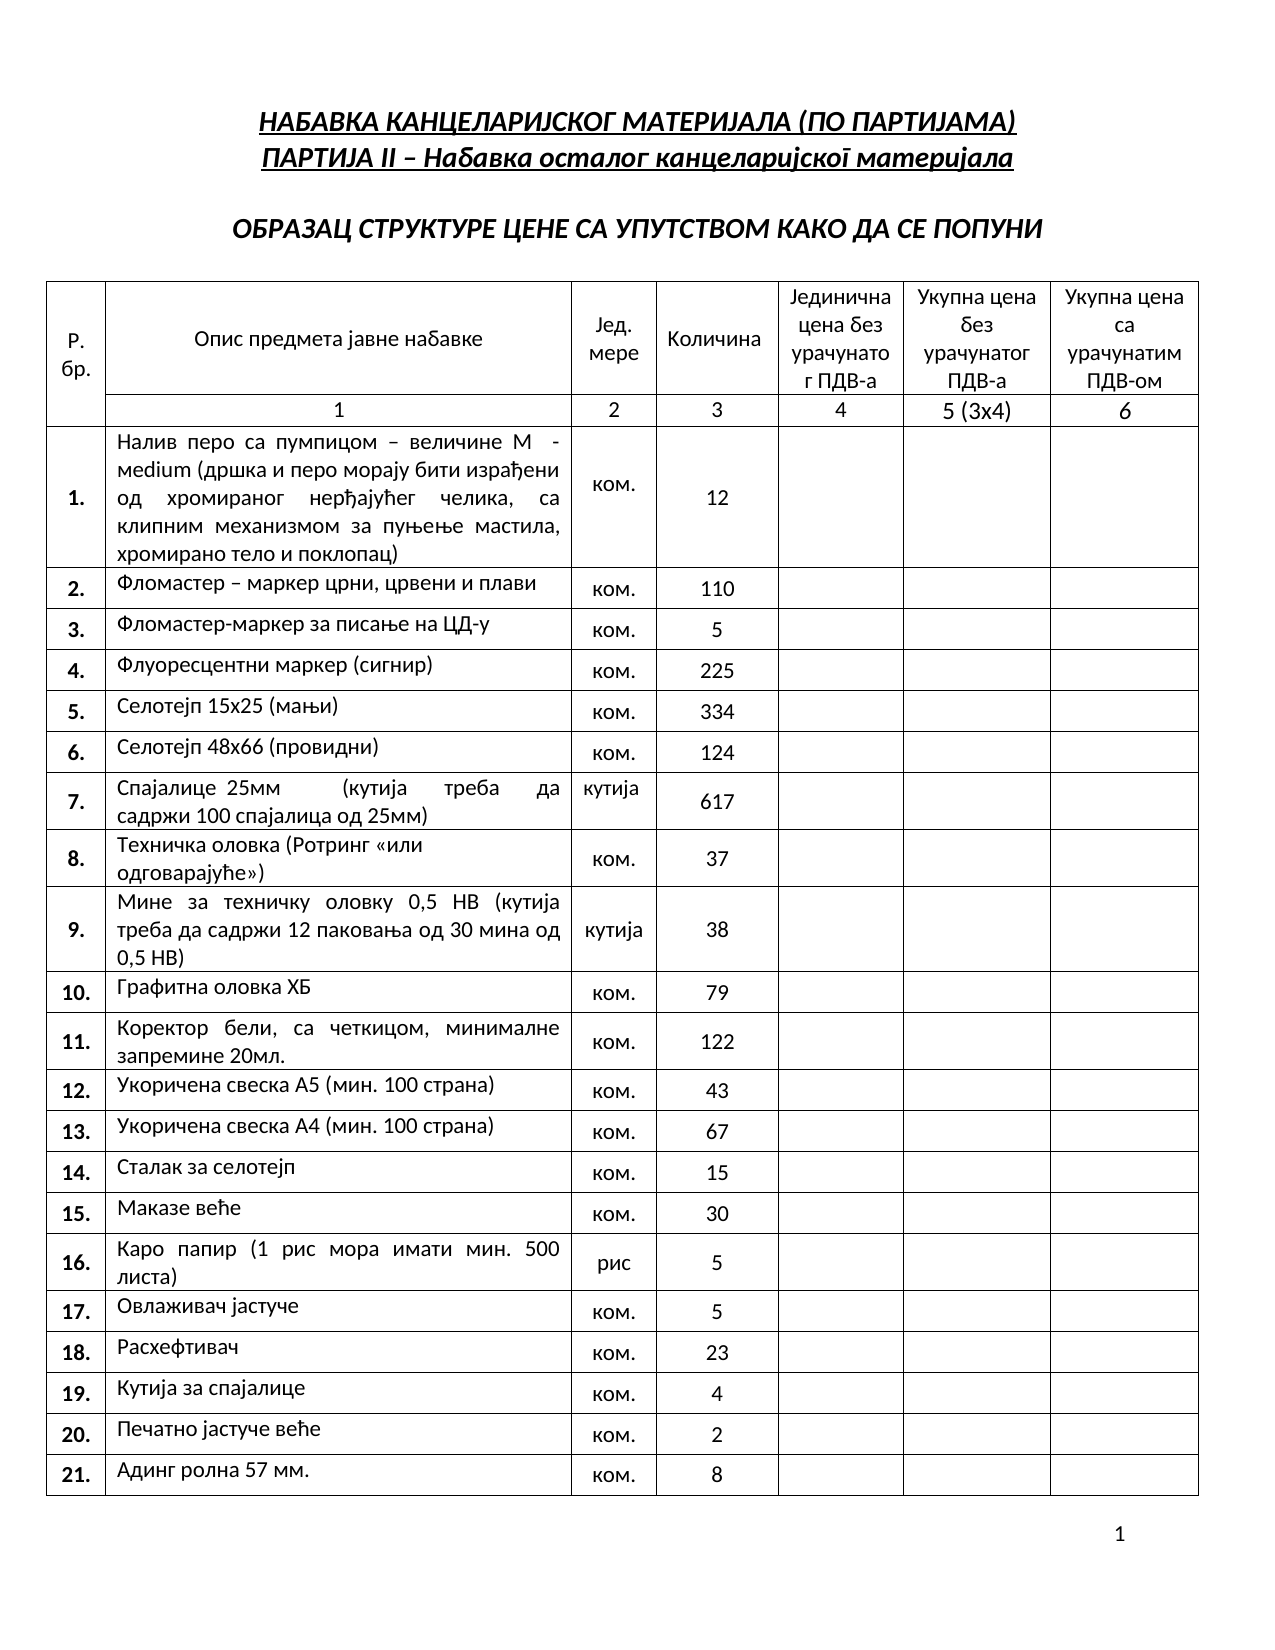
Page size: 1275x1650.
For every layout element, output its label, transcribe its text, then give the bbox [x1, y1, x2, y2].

table_cell [1051, 1070, 1198, 1110]
table_cell Укоричена свеска А5 (мин. 100 страна) [106, 1070, 571, 1110]
table_cell Графитна оловка ХБ [106, 972, 571, 1012]
table_cell ком. [572, 1111, 656, 1151]
table_cell 79 [657, 972, 778, 1012]
table_cell ком. [572, 1455, 656, 1494]
table_cell Адинг ролна 57 мм. [106, 1455, 571, 1494]
table_cell рис [572, 1234, 656, 1290]
table_cell 5 [657, 609, 778, 649]
table_cell [779, 773, 903, 829]
table_cell 23 [657, 1332, 778, 1372]
table_cell ком. [572, 1070, 656, 1110]
table_cell [779, 1234, 903, 1290]
table_cell [904, 1373, 1050, 1413]
table_cell ком. [572, 691, 656, 731]
table_cell [904, 972, 1050, 1012]
table_cell 5 [657, 1291, 778, 1331]
table_cell [779, 1013, 903, 1069]
table_cell [779, 1193, 903, 1233]
table_cell [1051, 887, 1198, 971]
table_cell [1051, 1332, 1198, 1372]
table_cell 13. [47, 1111, 105, 1151]
text НАБАВКА КАНЦЕЛАРИЈСКОГ МАТЕРИЈАЛА (ПО ПАРТИЈАМА) [150, 103, 1125, 139]
table_cell [1051, 1414, 1198, 1454]
table_cell ком. [572, 1013, 656, 1069]
table_cell [904, 732, 1050, 772]
table_cell 122 [657, 1013, 778, 1069]
table_cell 6. [47, 732, 105, 772]
table_cell [904, 609, 1050, 649]
table_cell [1051, 1152, 1198, 1192]
table_cell [1051, 732, 1198, 772]
table_cell [779, 1152, 903, 1192]
table_cell 12 [657, 427, 778, 567]
table_cell 6 [1051, 395, 1198, 426]
table_cell 4. [47, 650, 105, 690]
table_cell 21. [47, 1455, 105, 1494]
table_cell Расхефтивач [106, 1332, 571, 1372]
table_cell [1051, 650, 1198, 690]
table_cell [904, 887, 1050, 971]
table_cell [904, 1414, 1050, 1454]
table_header Укупна цена без урачунатог ПДВ-а [904, 282, 1050, 394]
table_cell [904, 568, 1050, 608]
table_cell 20. [47, 1414, 105, 1454]
table_cell кутија [572, 887, 656, 971]
table_cell [904, 1013, 1050, 1069]
table_header Опис предмета јавне набавке [106, 282, 571, 394]
table_header Kоличина [657, 282, 778, 394]
table_cell 4 [779, 395, 903, 426]
table_cell 18. [47, 1332, 105, 1372]
table_cell Селотејп 48х66 (провидни) [106, 732, 571, 772]
table_cell [1051, 1193, 1198, 1233]
table_cell [1051, 773, 1198, 829]
table_cell 8 [657, 1455, 778, 1494]
table_cell ком. [572, 609, 656, 649]
table_cell [904, 1070, 1050, 1110]
table_cell [779, 1455, 903, 1494]
table_cell ком. [572, 650, 656, 690]
table_cell [1051, 972, 1198, 1012]
table_cell [904, 650, 1050, 690]
table_cell 30 [657, 1193, 778, 1233]
table_cell [779, 1414, 903, 1454]
table_cell [904, 773, 1050, 829]
table_cell [904, 691, 1050, 731]
table_cell Флуоресцентни маркер (сигнир) [106, 650, 571, 690]
table_cell 5. [47, 691, 105, 731]
table_cell 67 [657, 1111, 778, 1151]
table_cell 9. [47, 887, 105, 971]
table_cell 43 [657, 1070, 778, 1110]
table_cell [904, 830, 1050, 886]
text ОБРАЗАЦ СТРУКТУРЕ ЦЕНЕ СА УПУТСТВОМ КАКО ДА СЕ ПОПУНИ [150, 210, 1125, 246]
table_cell Спајалице 25мм (кутија треба да садржи 100 спајалица од 25мм) [106, 773, 571, 829]
table_cell 15 [657, 1152, 778, 1192]
table_cell [779, 1332, 903, 1372]
table_cell 1 [106, 395, 571, 426]
table_cell [779, 1070, 903, 1110]
table_cell 19. [47, 1373, 105, 1413]
table_cell Налив перо са пумпицом – величине М - меdium (дршка и перо морају бити израђени од хромираног нерђајућег челика, са клипним механизмом за пуњење мастила, хромирано тело и поклопац) [106, 427, 571, 567]
table_cell 10. [47, 972, 105, 1012]
table_cell [779, 887, 903, 971]
table_cell Кутија за спајалице [106, 1373, 571, 1413]
table_cell [1051, 830, 1198, 886]
table_cell [1051, 1111, 1198, 1151]
table_cell [779, 1111, 903, 1151]
table_cell [779, 568, 903, 608]
table_cell 37 [657, 830, 778, 886]
text ПАРТИЈА II – Набавка осталог канцеларијског материјала [150, 139, 1125, 174]
table_cell Каро папир (1 рис мора имати мин. 500 листа) [106, 1234, 571, 1290]
table_cell [904, 1234, 1050, 1290]
table_cell Селотејп 15x25 (мањи) [106, 691, 571, 731]
table_cell [779, 691, 903, 731]
table_cell Овлаживач јастуче [106, 1291, 571, 1331]
table_cell 5 [657, 1234, 778, 1290]
table_cell 16. [47, 1234, 105, 1290]
table_cell Мине за техничку оловку 0,5 HB (кутија треба да садржи 12 паковања од 30 мина од 0,5 HB) [106, 887, 571, 971]
table_cell [1051, 1234, 1198, 1290]
table_cell Техничка оловка (Ротринг «или одговарајуће») [106, 830, 571, 886]
table_cell ком. [572, 1193, 656, 1233]
table_cell Маказе веће [106, 1193, 571, 1233]
table_cell [904, 1193, 1050, 1233]
table_cell 334 [657, 691, 778, 731]
table_cell 3 [657, 395, 778, 426]
table_cell [904, 1455, 1050, 1494]
table_cell [779, 1291, 903, 1331]
table_cell ком. [572, 1332, 656, 1372]
table_cell 38 [657, 887, 778, 971]
table_cell 110 [657, 568, 778, 608]
table_cell 124 [657, 732, 778, 772]
table_cell [779, 972, 903, 1012]
table_header Укупна цена са урачунатим ПДВ-ом [1051, 282, 1198, 394]
table_cell 4 [657, 1373, 778, 1413]
table_cell 2 [657, 1414, 778, 1454]
table_cell ком. [572, 427, 656, 567]
table_cell 225 [657, 650, 778, 690]
table_cell ком. [572, 972, 656, 1012]
table_cell [779, 732, 903, 772]
table_cell 2 [572, 395, 656, 426]
table_cell 8. [47, 830, 105, 886]
table_cell [1051, 1455, 1198, 1494]
table_cell ком. [572, 1373, 656, 1413]
table_cell 17. [47, 1291, 105, 1331]
table_cell [1051, 609, 1198, 649]
table_cell [1051, 1373, 1198, 1413]
table_cell [1051, 1013, 1198, 1069]
table_cell 1. [47, 427, 105, 567]
table_cell [779, 427, 903, 567]
table_header Јед. мере [572, 282, 656, 394]
table_cell Сталак за селотејп [106, 1152, 571, 1192]
table_cell Печатно јастуче веће [106, 1414, 571, 1454]
table_cell Фломастер-маркер за писање на ЦД-у [106, 609, 571, 649]
table_cell [904, 1111, 1050, 1151]
table_cell Укоричена свеска А4 (мин. 100 страна) [106, 1111, 571, 1151]
table_cell [904, 1152, 1050, 1192]
table_cell 11. [47, 1013, 105, 1069]
table_cell Фломастер – маркер црни, црвени и плави [106, 568, 571, 608]
table_cell ком. [572, 1152, 656, 1192]
table_cell кутија [572, 773, 656, 829]
table_cell [904, 1332, 1050, 1372]
table_cell Коректор бели, са четкицом, минималне запремине 20мл. [106, 1013, 571, 1069]
table_header Јединична цена без урачунатог ПДВ-а [779, 282, 903, 394]
table_cell ком. [572, 1291, 656, 1331]
table_cell ком. [572, 830, 656, 886]
table_cell ком. [572, 1414, 656, 1454]
table_cell 14. [47, 1152, 105, 1192]
table_cell [1051, 568, 1198, 608]
table_cell 15. [47, 1193, 105, 1233]
table_cell [779, 830, 903, 886]
table_cell [1051, 1291, 1198, 1331]
table_cell 617 [657, 773, 778, 829]
table_cell ком. [572, 732, 656, 772]
table_cell 12. [47, 1070, 105, 1110]
table_cell 3. [47, 609, 105, 649]
table_cell [779, 1373, 903, 1413]
table_cell [1051, 427, 1198, 567]
table_cell 5 (3x4) [904, 395, 1050, 426]
table_cell 7. [47, 773, 105, 829]
table_cell ком. [572, 568, 656, 608]
table_cell 2. [47, 568, 105, 608]
table_cell [779, 609, 903, 649]
table_cell [779, 650, 903, 690]
table_cell [1051, 691, 1198, 731]
table_cell [904, 1291, 1050, 1331]
table_header Р. бр. [47, 282, 105, 426]
table_cell [904, 427, 1050, 567]
